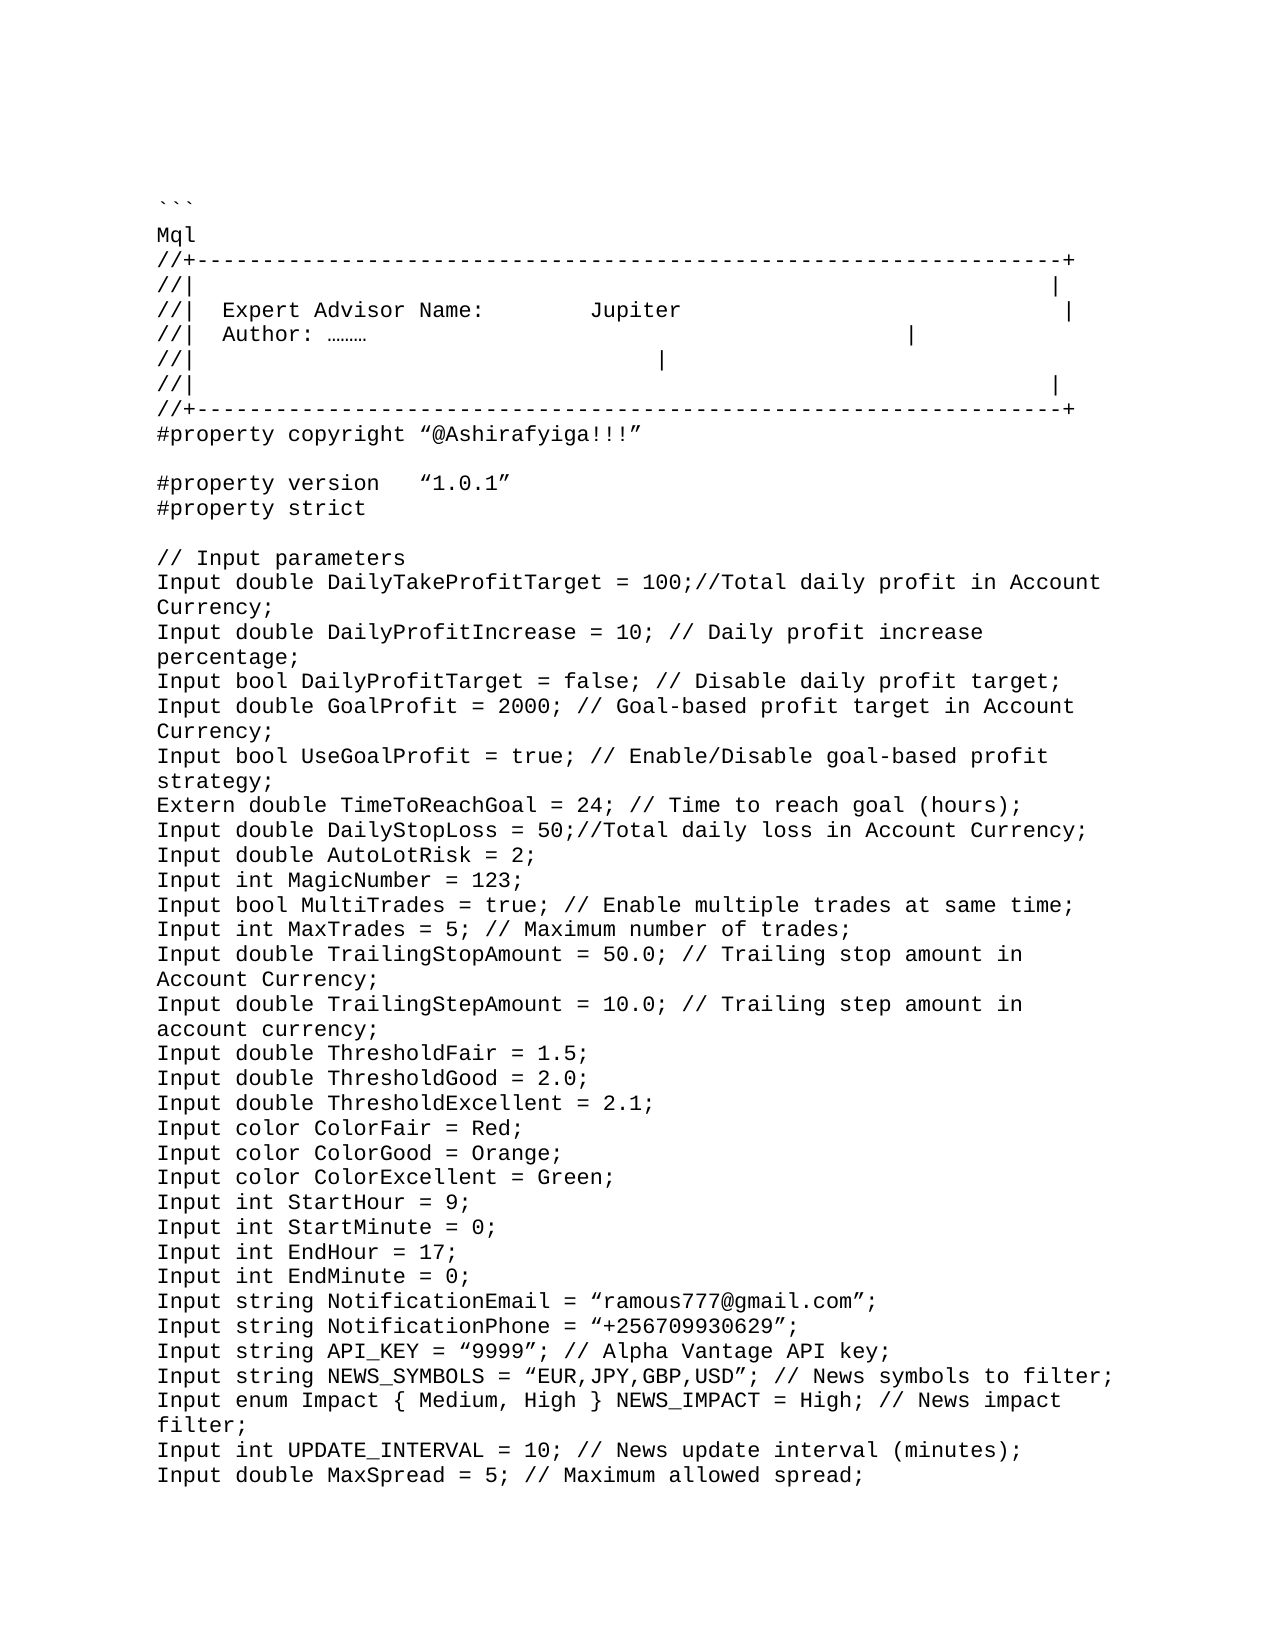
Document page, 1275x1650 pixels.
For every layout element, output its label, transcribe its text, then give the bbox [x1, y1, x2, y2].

text Input color ColorGood = Orange; [156, 1142, 1118, 1166]
text //| Author: ……… | [156, 323, 1118, 348]
text Input double ThresholdExcellent = 2.1; [156, 1092, 1118, 1117]
text Mql [156, 224, 1118, 249]
text Input int StartHour = 9; [156, 1191, 1118, 1216]
text #property copyright “@Ashirafyiga!!!” [156, 423, 1118, 447]
text Input double ThresholdGood = 2.0; [156, 1067, 1118, 1092]
text ``` [156, 199, 1118, 224]
text Input int MaxTrades = 5; // Maximum number of trades; [156, 918, 1118, 943]
text //+------------------------------------------------------------------+ [156, 249, 1118, 274]
text Input bool MultiTrades = true; // Enable multiple trades at same time; [156, 894, 1118, 918]
text Input double GoalProfit = 2000; // Goal-based profit target in Account Currency; [156, 695, 1118, 745]
text //+------------------------------------------------------------------+ [156, 398, 1118, 423]
text Input int StartMinute = 0; [156, 1216, 1118, 1241]
text Input double AutoLotRisk = 2; [156, 844, 1118, 869]
text Input double DailyProfitIncrease = 10; // Daily profit increase percentage; [156, 621, 1118, 671]
text Input string NEWS_SYMBOLS = “EUR,JPY,GBP,USD”; // News symbols to filter; [156, 1365, 1118, 1389]
text //| Expert Advisor Name: Jupiter | [156, 299, 1118, 323]
text Input string NotificationPhone = “+256709930629”; [156, 1315, 1118, 1340]
text Input int EndHour = 17; [156, 1241, 1118, 1266]
text Input string API_KEY = “9999”; // Alpha Vantage API key; [156, 1340, 1118, 1365]
text Input color ColorFair = Red; [156, 1117, 1118, 1142]
text Input double TrailingStepAmount = 10.0; // Trailing step amount in account currency; [156, 993, 1118, 1042]
text Input color ColorExcellent = Green; [156, 1166, 1118, 1191]
text #property strict [156, 497, 1118, 522]
text Extern double TimeToReachGoal = 24; // Time to reach goal (hours); [156, 794, 1118, 819]
text Input double DailyTakeProfitTarget = 100;//Total daily profit in Account Currency; [156, 571, 1118, 621]
text //| | [156, 348, 1118, 373]
text Input double TrailingStopAmount = 50.0; // Trailing stop amount in Account Currency; [156, 943, 1118, 993]
text Input int UPDATE_INTERVAL = 10; // News update interval (minutes); [156, 1439, 1118, 1464]
text // Input parameters [156, 547, 1118, 571]
text Input int EndMinute = 0; [156, 1266, 1118, 1290]
text //| | [156, 274, 1118, 299]
text Input string NotificationEmail = “ramous777@gmail.com”; [156, 1290, 1118, 1315]
text //| | [156, 373, 1118, 398]
text Input double ThresholdFair = 1.5; [156, 1042, 1118, 1067]
text Input int MagicNumber = 123; [156, 869, 1118, 894]
text Input bool UseGoalProfit = true; // Enable/Disable goal-based profit strategy; [156, 745, 1118, 794]
text Input double MaxSpread = 5; // Maximum allowed spread; [156, 1464, 1118, 1489]
text Input bool DailyProfitTarget = false; // Disable daily profit target; [156, 671, 1118, 695]
text Input enum Impact { Medium, High } NEWS_IMPACT = High; // News impact filter; [156, 1389, 1118, 1439]
text Input double DailyStopLoss = 50;//Total daily loss in Account Currency; [156, 819, 1118, 844]
text #property version “1.0.1” [156, 472, 1118, 497]
